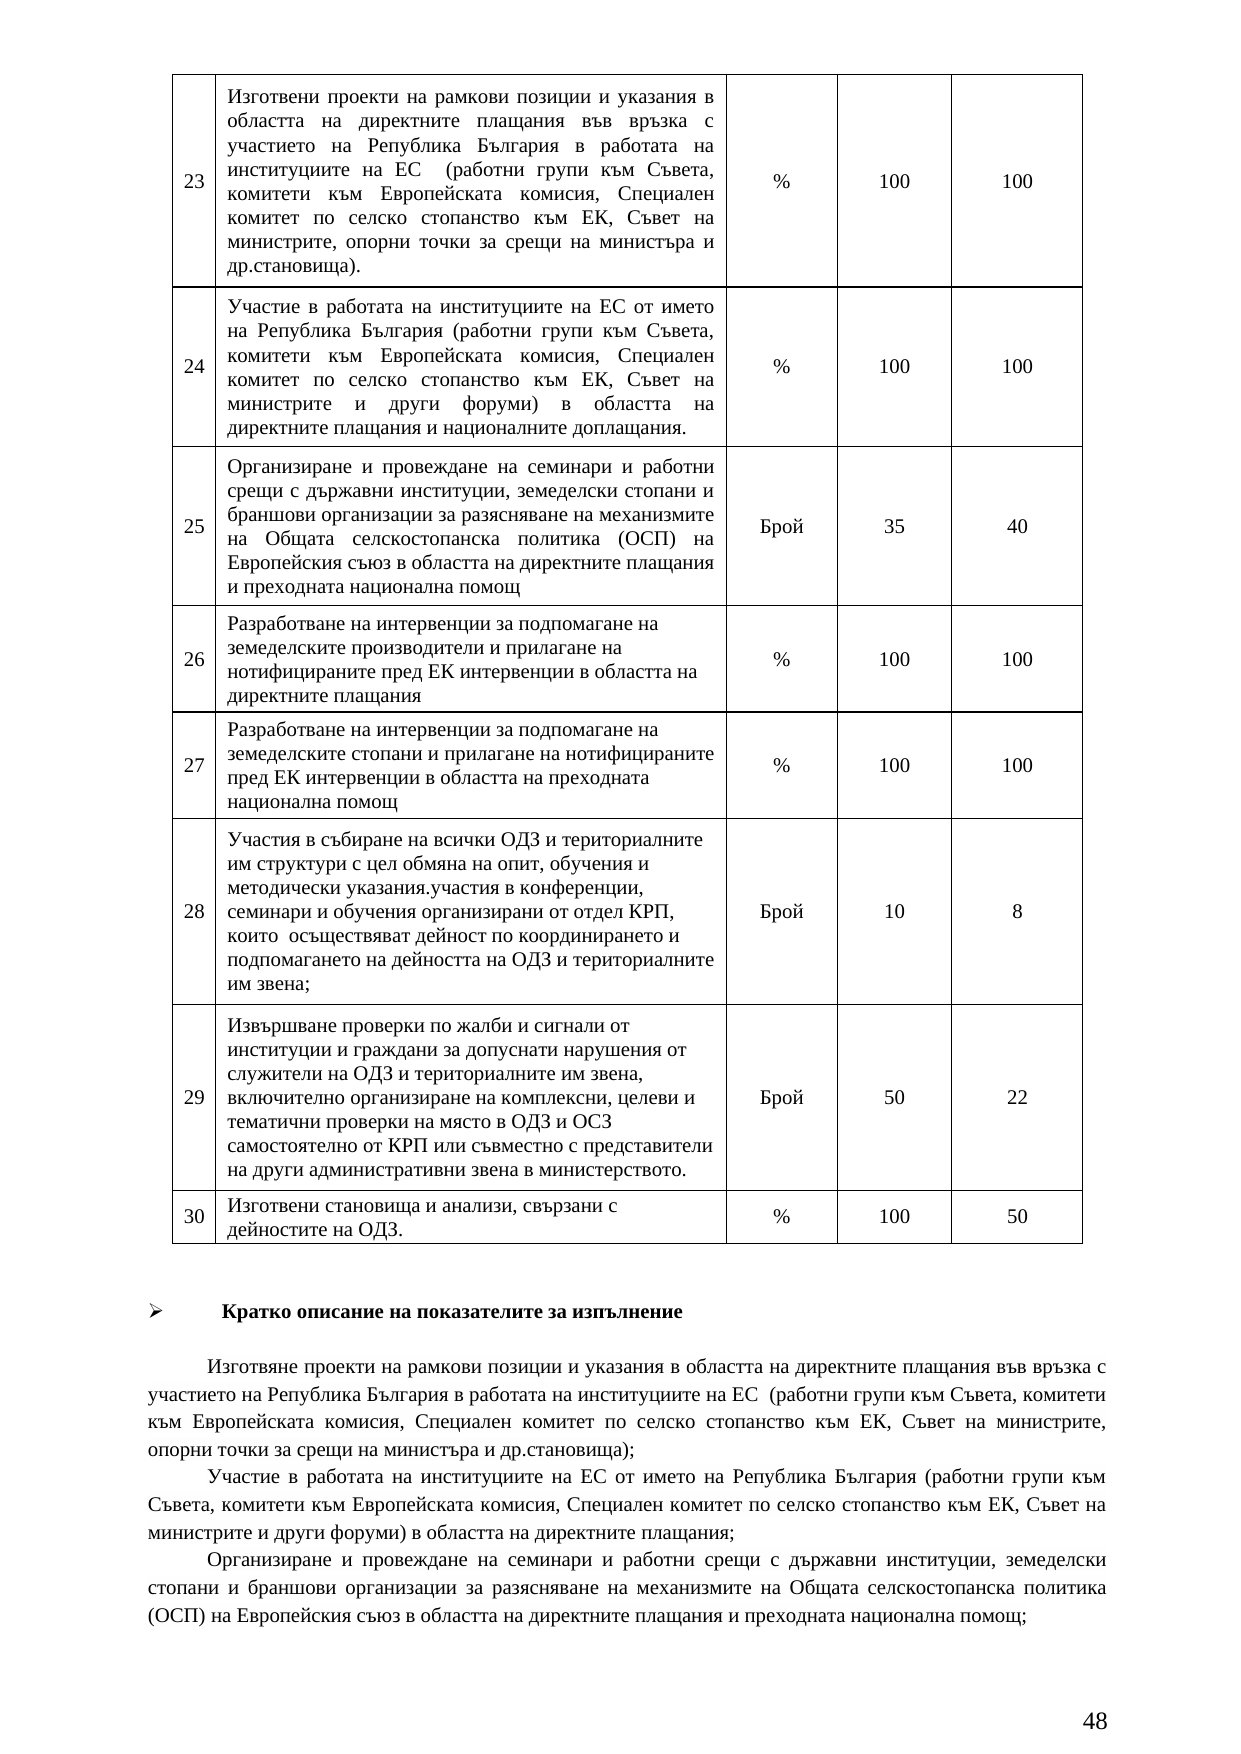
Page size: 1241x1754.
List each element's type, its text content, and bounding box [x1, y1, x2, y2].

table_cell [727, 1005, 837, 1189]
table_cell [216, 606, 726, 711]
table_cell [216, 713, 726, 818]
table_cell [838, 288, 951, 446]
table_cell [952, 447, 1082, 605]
text Организиране и провеждане на семинари и работни срещи с държавни институции, земеделски стопани и браншови организации за разясняване на механизмите на Общата селскостопанска политика (ОСП) на Европейския съюз в областта на директните плащания и преходната национална помощ; [148, 1599, 1107, 1627]
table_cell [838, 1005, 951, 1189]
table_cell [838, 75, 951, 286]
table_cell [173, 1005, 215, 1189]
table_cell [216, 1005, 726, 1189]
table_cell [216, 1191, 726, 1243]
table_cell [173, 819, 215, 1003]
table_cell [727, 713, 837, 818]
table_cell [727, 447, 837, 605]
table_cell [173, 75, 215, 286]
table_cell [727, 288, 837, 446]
text Участие в работата на институциите на ЕС от името на Република България (работни групи към Съвета, комитети към Европейската комисия, Специален комитет по селско стопанство към ЕК, Съвет на министрите и други форуми) в областта на директните плащания; [148, 1464, 1107, 1492]
text Изготвяне проекти на рамкови позиции и указания в областта на директните плащания във връзка с участието на Република България в работата на институциите на ЕС (работни групи към Съвета, комитети към Европейската комисия, Специален комитет по селско стопанство към ЕК, Съвет на министрите, опорни точки за срещи на министъра и др.становища); [148, 1433, 1107, 1461]
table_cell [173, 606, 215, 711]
text Организиране и провеждане на семинари и работни срещи с държавни институции, земеделски стопани и браншови организации за разясняване на механизмите на Общата селскостопанска политика (ОСП) на Европейския съюз в областта на директните плащания и преходната национална помощ; [148, 1547, 1107, 1575]
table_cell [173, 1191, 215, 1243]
text Участие в работата на институциите на ЕС от името на Република България (работни групи към Съвета, комитети към Европейската комисия, Специален комитет по селско стопанство към ЕК, Съвет на министрите и други форуми) в областта на директните плащания; [148, 1516, 1107, 1544]
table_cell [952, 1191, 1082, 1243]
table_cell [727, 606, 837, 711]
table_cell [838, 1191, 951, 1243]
list Кратко описание на показателите за изпълнение [148, 1299, 1107, 1323]
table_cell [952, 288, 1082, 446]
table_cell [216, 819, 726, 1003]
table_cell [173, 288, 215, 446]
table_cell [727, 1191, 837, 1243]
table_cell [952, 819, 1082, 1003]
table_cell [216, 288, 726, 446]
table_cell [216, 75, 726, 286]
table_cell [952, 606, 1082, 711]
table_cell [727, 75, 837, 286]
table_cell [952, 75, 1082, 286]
text Изготвяне проекти на рамкови позиции и указания в областта на директните плащания във връзка с участието на Република България в работата на институциите на ЕС (работни групи към Съвета, комитети към Европейската комисия, Специален комитет по селско стопанство към ЕК, Съвет на министрите, опорни точки за срещи на министъра и др.становища); [148, 1354, 1107, 1382]
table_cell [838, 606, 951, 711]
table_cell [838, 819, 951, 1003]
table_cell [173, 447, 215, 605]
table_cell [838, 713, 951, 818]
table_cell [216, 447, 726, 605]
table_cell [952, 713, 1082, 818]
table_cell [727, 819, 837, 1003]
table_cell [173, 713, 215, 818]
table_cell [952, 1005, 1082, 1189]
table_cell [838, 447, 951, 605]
